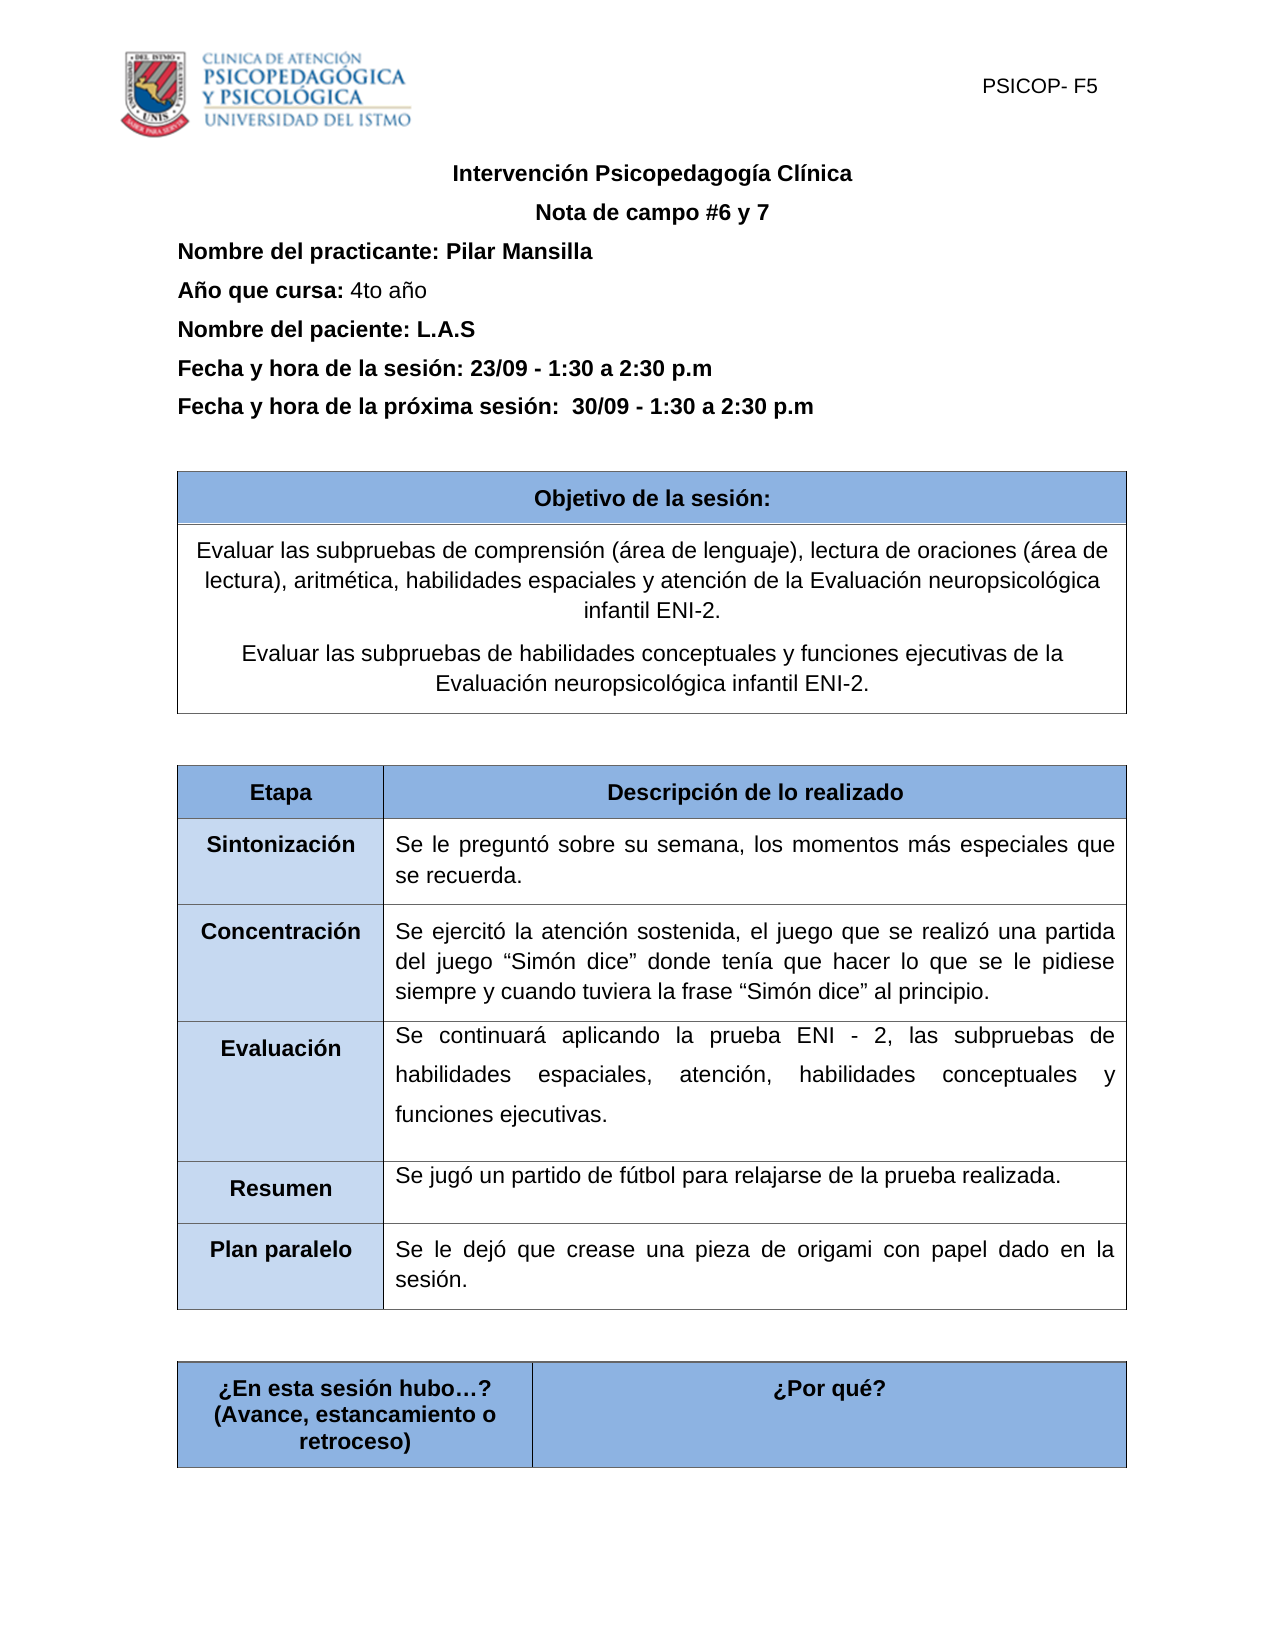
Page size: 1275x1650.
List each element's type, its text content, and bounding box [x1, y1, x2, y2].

table_header ¿En esta sesión hubo…? (Avance, estancamiento o retroceso) [178, 1363, 532, 1467]
table_cell Se le preguntó sobre su semana, los momentos más especiales que se recuerda. [384, 819, 1126, 904]
table_cell Evaluación [178, 1022, 383, 1161]
picture [65, 20, 437, 148]
table_cell Sintonización [178, 819, 383, 904]
table_cell Se ejercitó la atención sostenida, el juego que se realizó una partida del juego “Simón dice” donde tenía que hacer lo que se le pidiese siempre y cuando tuviera la frase “Simón dice” al principio. [384, 905, 1126, 1021]
text Nota de campo #6 y 7 [177, 199, 1127, 225]
table_cell Plan paralelo [178, 1224, 383, 1309]
text Nombre del paciente: L.A.S [177, 316, 1127, 342]
text Intervención Psicopedagogía Clínica [177, 160, 1127, 187]
text Año que cursa: 4to año [177, 277, 1127, 303]
table_header Objetivo de la sesión: [178, 472, 1126, 523]
text Nombre del practicante: Pilar Mansilla [177, 238, 1127, 264]
table_cell Se continuará aplicando la prueba ENI - 2, las subpruebas de habilidades espaciales, atención, habilidades conceptuales y funciones ejecutivas. [384, 1022, 1126, 1161]
table_header Etapa [178, 766, 383, 818]
table_header ¿Por qué? [533, 1363, 1126, 1467]
table_cell Se le dejó que crease una pieza de origami con papel dado en la sesión. [384, 1224, 1126, 1309]
table_cell Evaluar las subpruebas de comprensión (área de lenguaje), lectura de oraciones (área de lectura), aritmética, habilidades espaciales y atención de la Evaluación neuropsicológica infantil ENI-2. Evaluar las subpruebas de habilidades conceptuales y funciones ejecutivas de la Evaluación neuropsicológica infantil ENI-2. [178, 525, 1126, 713]
text Fecha y hora de la sesión: 23/09 - 1:30 a 2:30 p.m [177, 354, 1127, 381]
table_cell Resumen [178, 1162, 383, 1223]
table_cell Concentración [178, 905, 383, 1021]
table_cell Se jugó un partido de fútbol para relajarse de la prueba realizada. [384, 1162, 1126, 1223]
text Fecha y hora de la próxima sesión: 30/09 - 1:30 a 2:30 p.m [177, 393, 1127, 420]
table_header Descripción de lo realizado [384, 766, 1126, 818]
